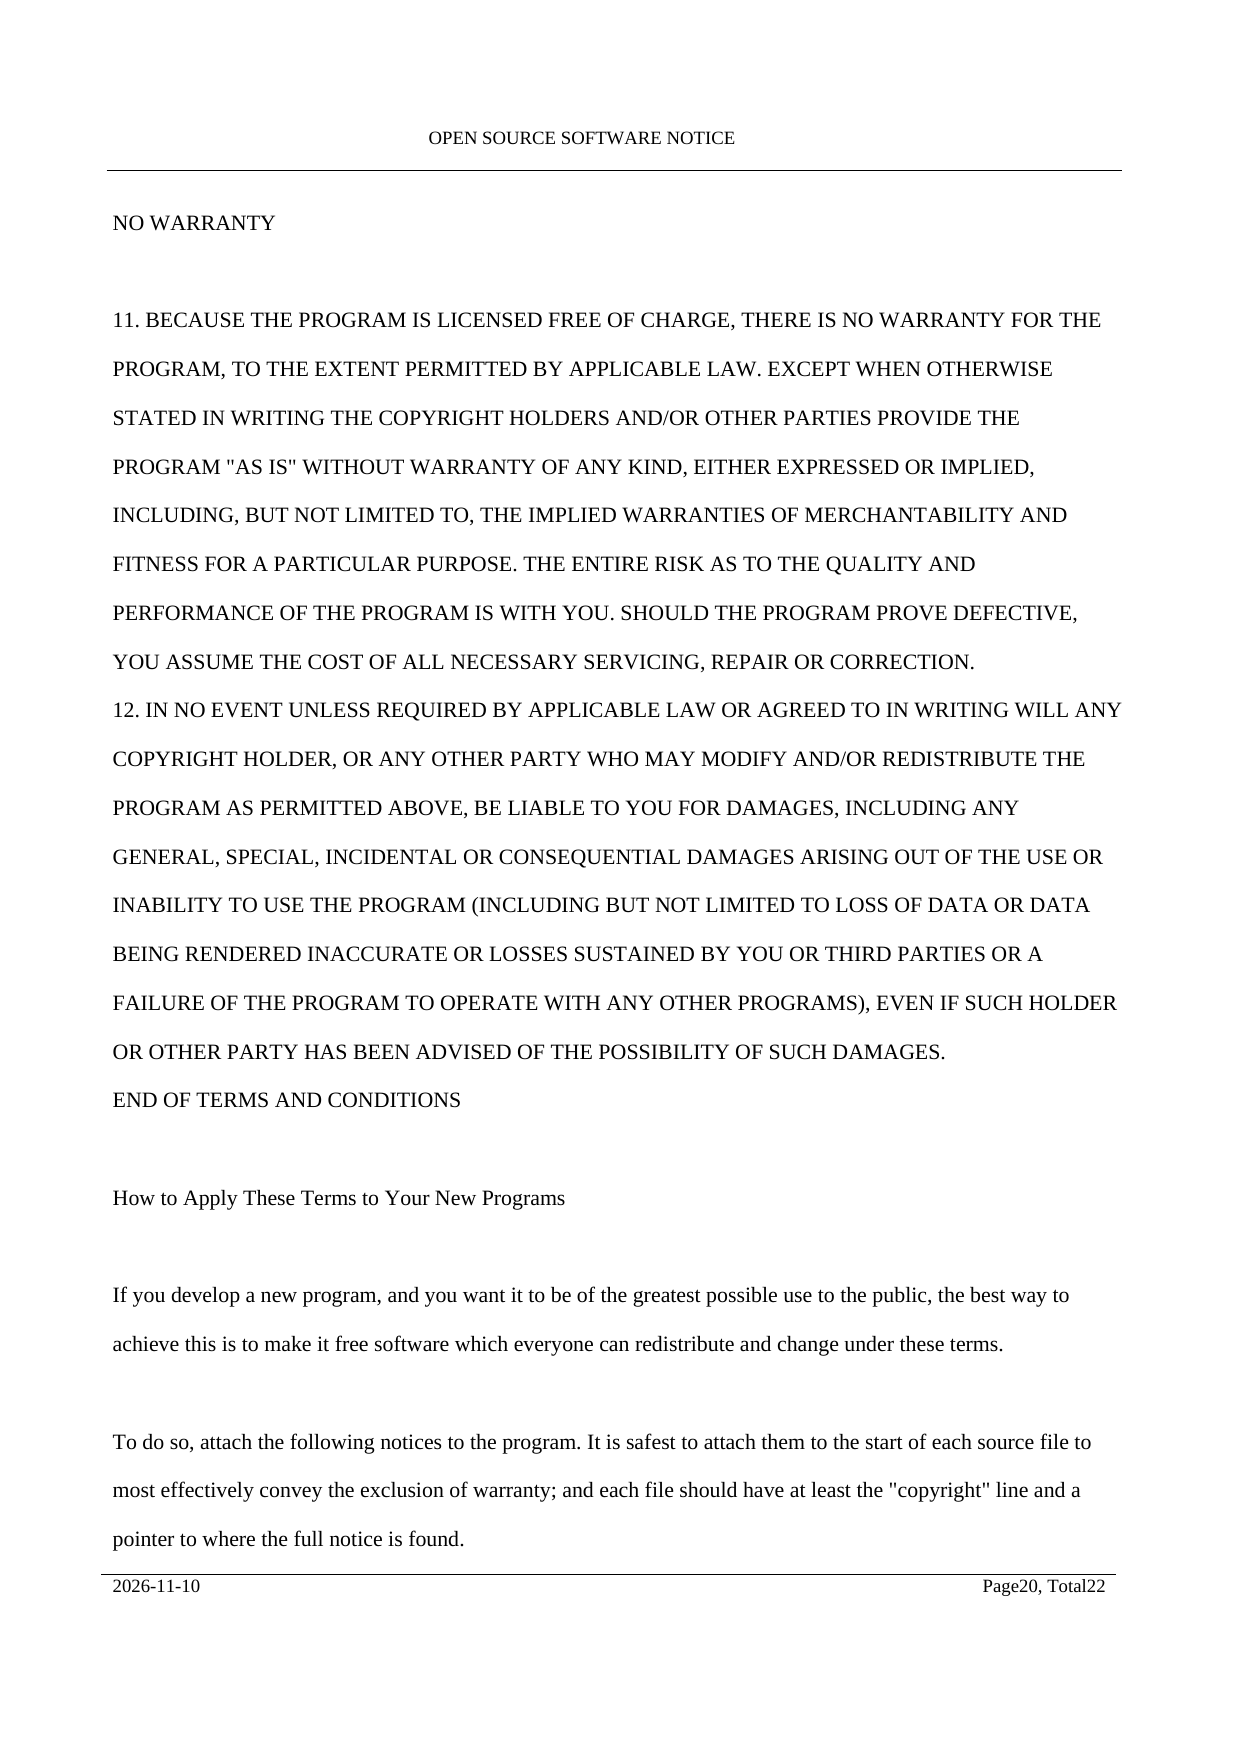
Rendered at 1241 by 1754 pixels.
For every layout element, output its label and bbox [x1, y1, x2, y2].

text [112, 206, 1128, 1555]
